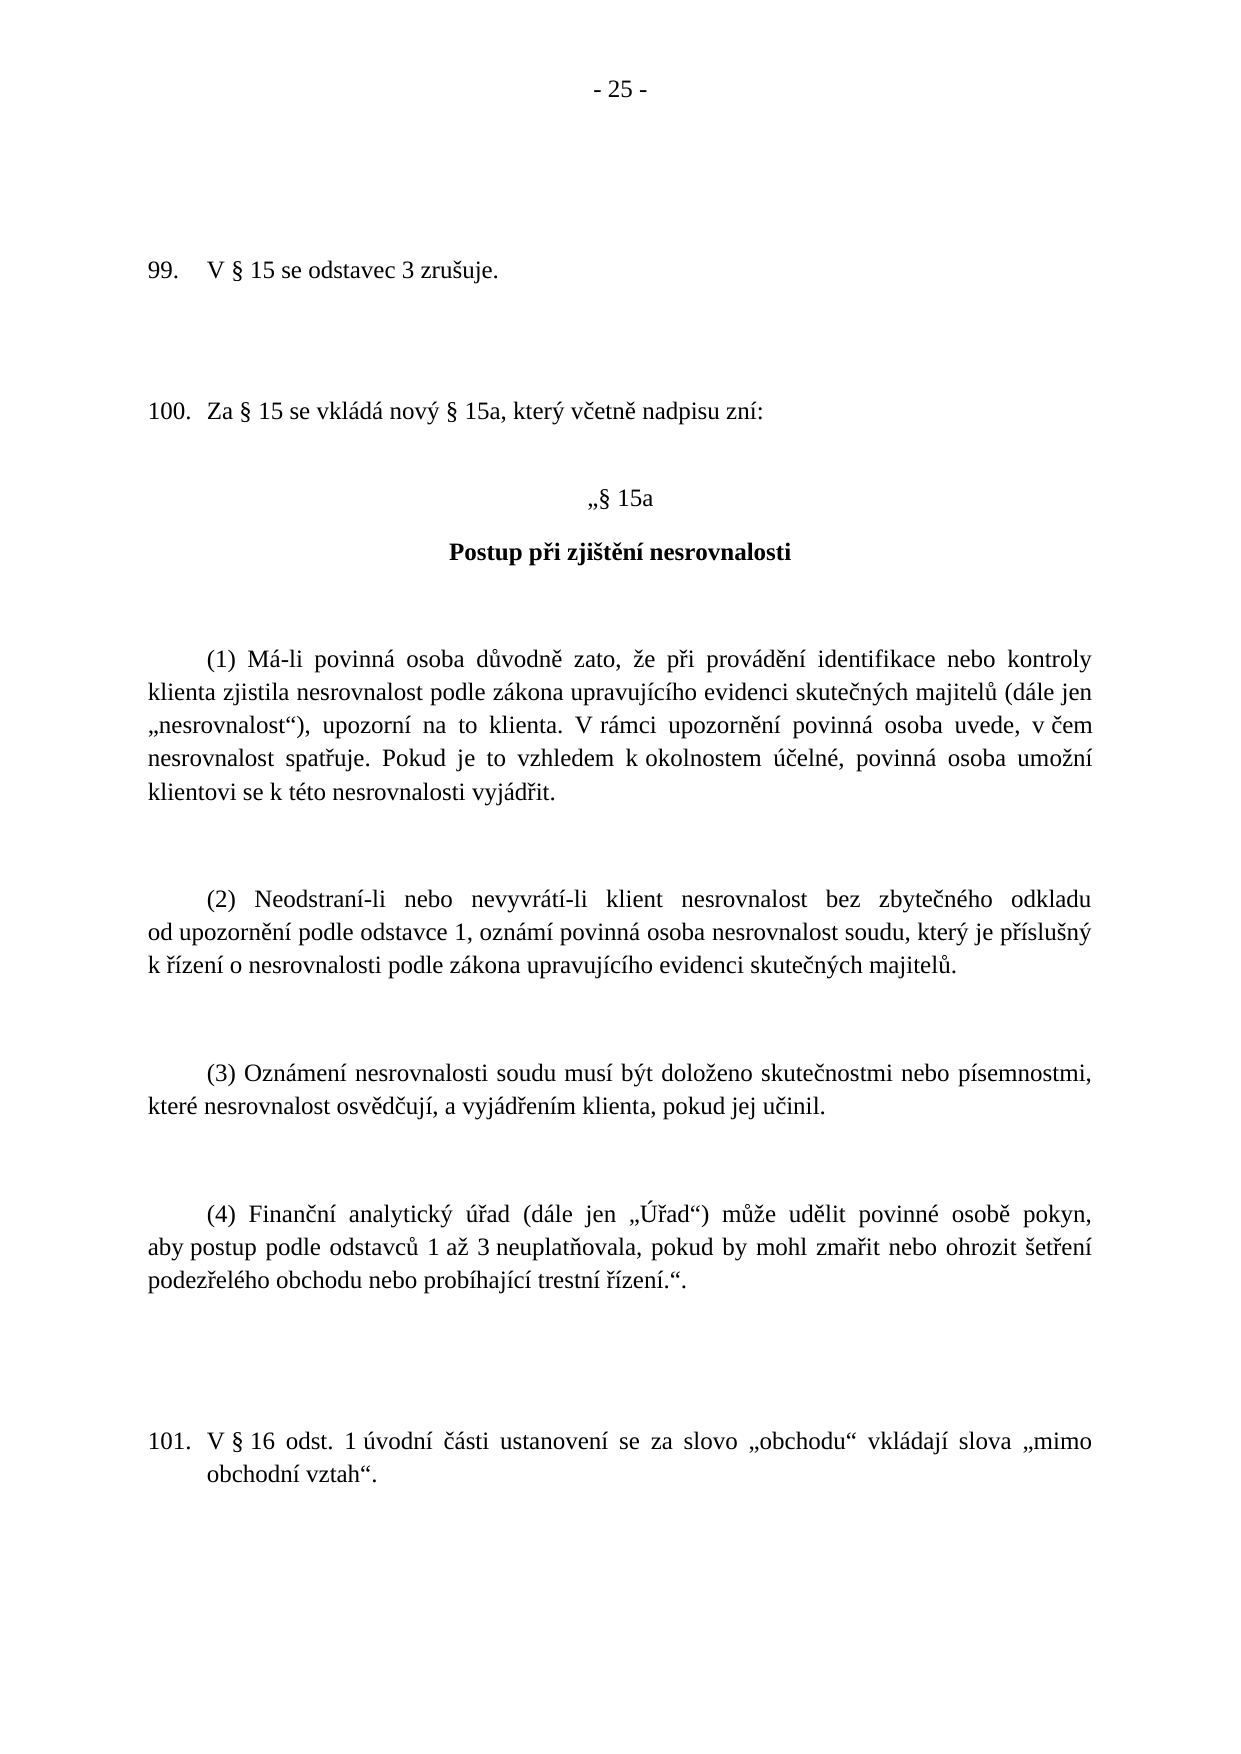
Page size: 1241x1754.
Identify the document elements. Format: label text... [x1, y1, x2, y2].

text Postup při zjištění nesrovnalosti [148, 537, 1093, 566]
text (2) Neodstraní-li nebo nevyvrátí-li klient nesrovnalost bez zbytečného odkladu od upozornění podle odstavce 1, oznámí povinná osoba nesrovnalost soudu, který je příslušný k řízení o nesrovnalosti podle zákona upravujícího evidenci skutečných majitelů. [148, 884, 1093, 979]
text „§ 15a [148, 483, 1093, 512]
list V § 15 se odstavec 3 zrušuje. [148, 255, 1093, 284]
text (1) Má-li povinná osoba důvodně zato, že při provádění identifikace nebo kontroly klienta zjistila nesrovnalost podle zákona upravujícího evidenci skutečných majitelů (dále jen „nesrovnalost“), upozorní na to klienta. V rámci upozornění povinná osoba uvede, v čem nesrovnalost spatřuje. Pokud je to vzhledem k okolnostem účelné, povinná osoba umožní klientovi se k této nesrovnalosti vyjádřit. [148, 644, 1093, 805]
text (4) Finanční analytický úřad (dále jen „Úřad“) může udělit povinné osobě pokyn, aby postup podle odstavců 1 až 3 neuplatňovala, pokud by mohl zmařit nebo ohrozit šetření podezřelého obchodu nebo probíhající trestní řízení.“. [148, 1199, 1093, 1293]
text (3) Oznámení nesrovnalosti soudu musí být doloženo skutečnostmi nebo písemnostmi, které nesrovnalost osvědčují, a vyjádřením klienta, pokud jej učinil. [148, 1058, 1093, 1120]
list Za § 15 se vkládá nový § 15a, který včetně nadpisu zní: [148, 396, 1093, 425]
list V § 16 odst. 1 úvodní části ustanovení se za slovo „obchodu“ vkládají slova „mimo obchodní vztah“. [148, 1426, 1093, 1488]
